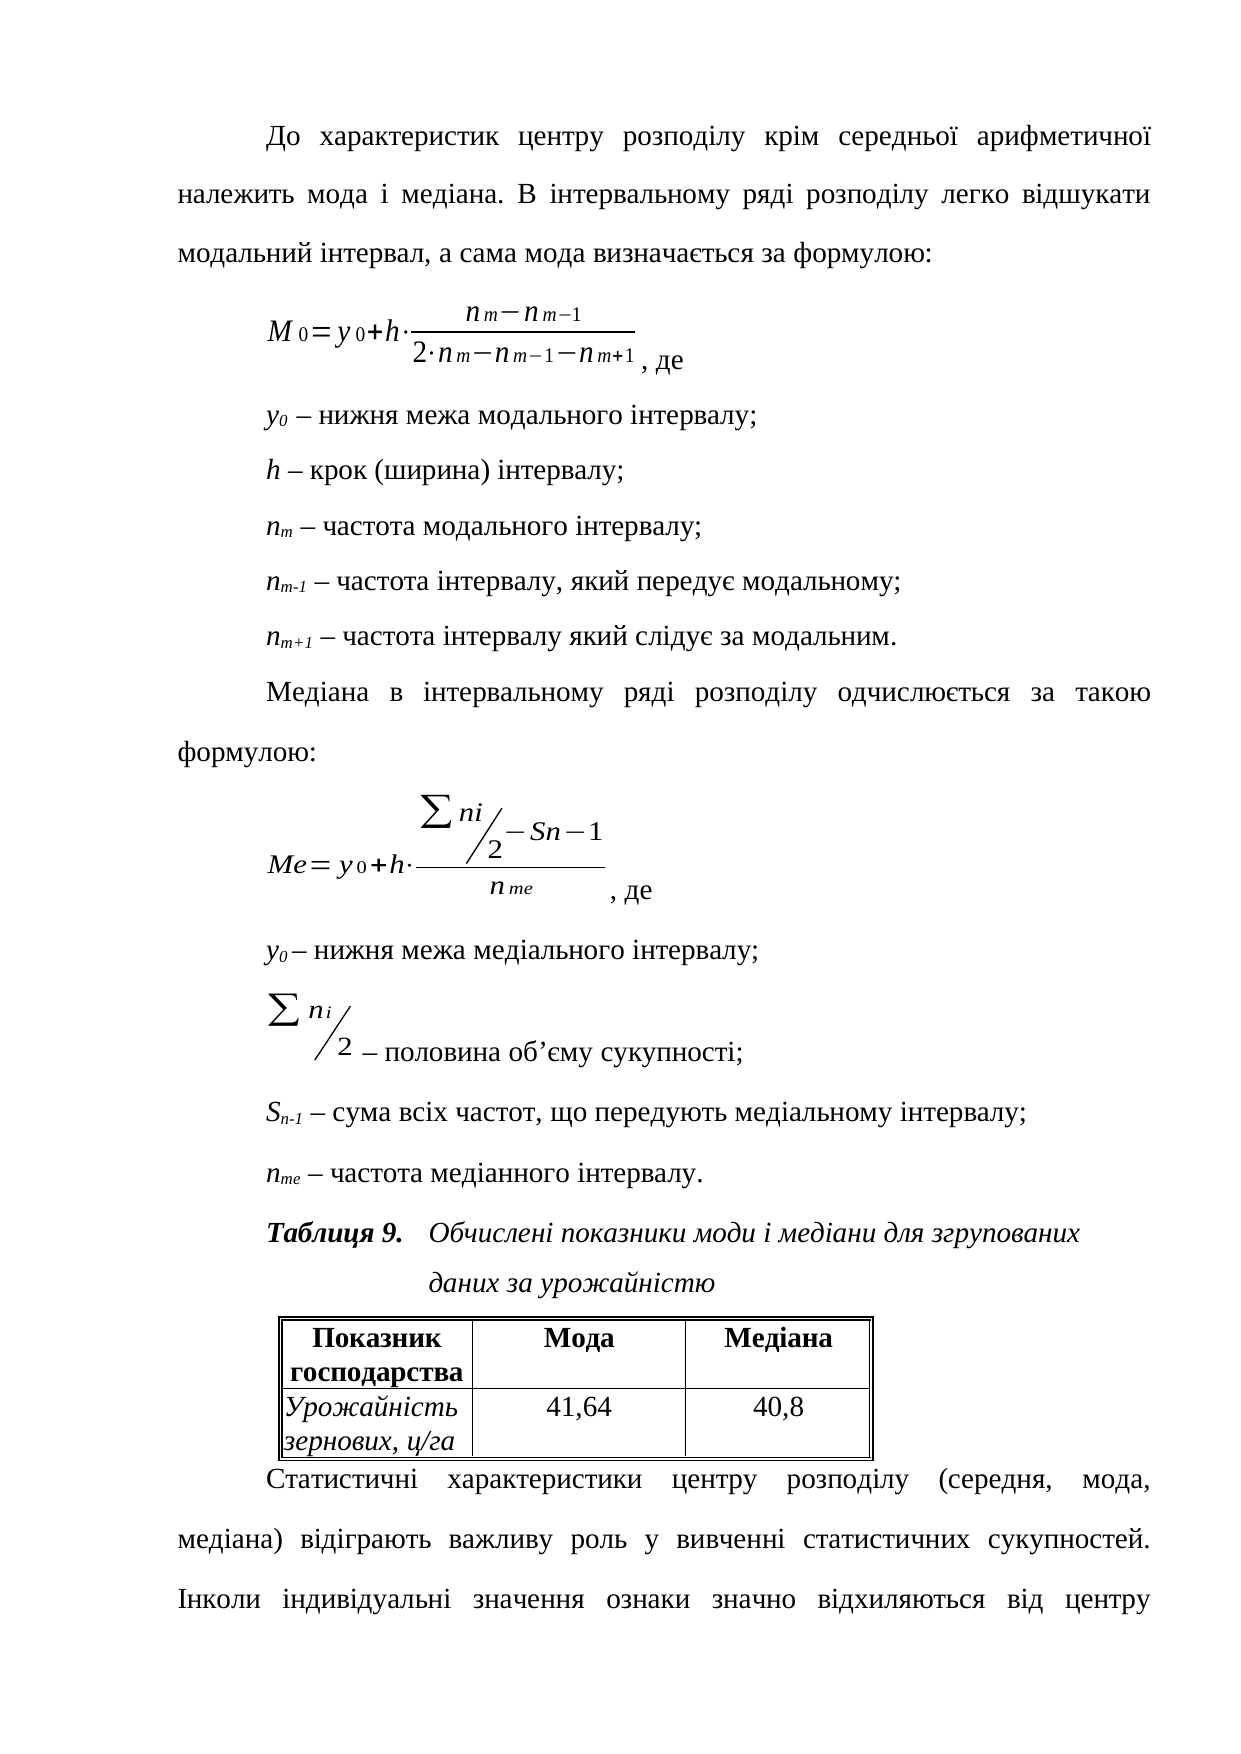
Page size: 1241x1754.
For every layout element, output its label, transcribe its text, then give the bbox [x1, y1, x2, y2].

text nm+1 – частота інтервалу який слідує за модальним. [177, 618, 1152, 652]
text Sn-1 – сума всіх частот, що передують медіальному інтервалу; [177, 1095, 1152, 1128]
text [177, 1461, 1152, 1615]
text nm – частота модального інтервалу; [177, 508, 1152, 541]
text , де [177, 794, 1152, 906]
text у0 – нижня межа модального інтервалу; [177, 397, 1152, 431]
table_cell 40,8 [686, 1389, 869, 1456]
text nm-1 – частота інтервалу, який передує модальному; [177, 563, 1152, 597]
table_header Медіана [686, 1321, 869, 1388]
text nme – частота медіанного інтервалу. [177, 1155, 1152, 1188]
table_cell Урожайність зернових, ц/га [283, 1389, 472, 1456]
text у0 – нижня межа медіального інтервалу; [177, 932, 1152, 966]
text Таблиця 9. Обчислені показники моди і медіани для згрупованих даних за урожайністю [266, 1215, 1122, 1299]
table_cell 41,64 [473, 1389, 685, 1456]
table_header Мода [473, 1321, 685, 1388]
text , де [177, 294, 1152, 376]
text – половина об’єму сукупності; [177, 993, 1152, 1068]
text h – крок (ширина) інтервалу; [177, 453, 1152, 486]
table_header Показник господарства [283, 1321, 472, 1388]
text Медіана в інтервальному ряді розподілу одчислюється за такою формулою: [177, 674, 1152, 768]
text До характеристик центру розподілу крім середньої арифметичної належить мода і медіана. В інтервальному ряді розподілу легко відшукати модальний інтервал, а сама мода визначається за формулою: [177, 118, 1152, 269]
